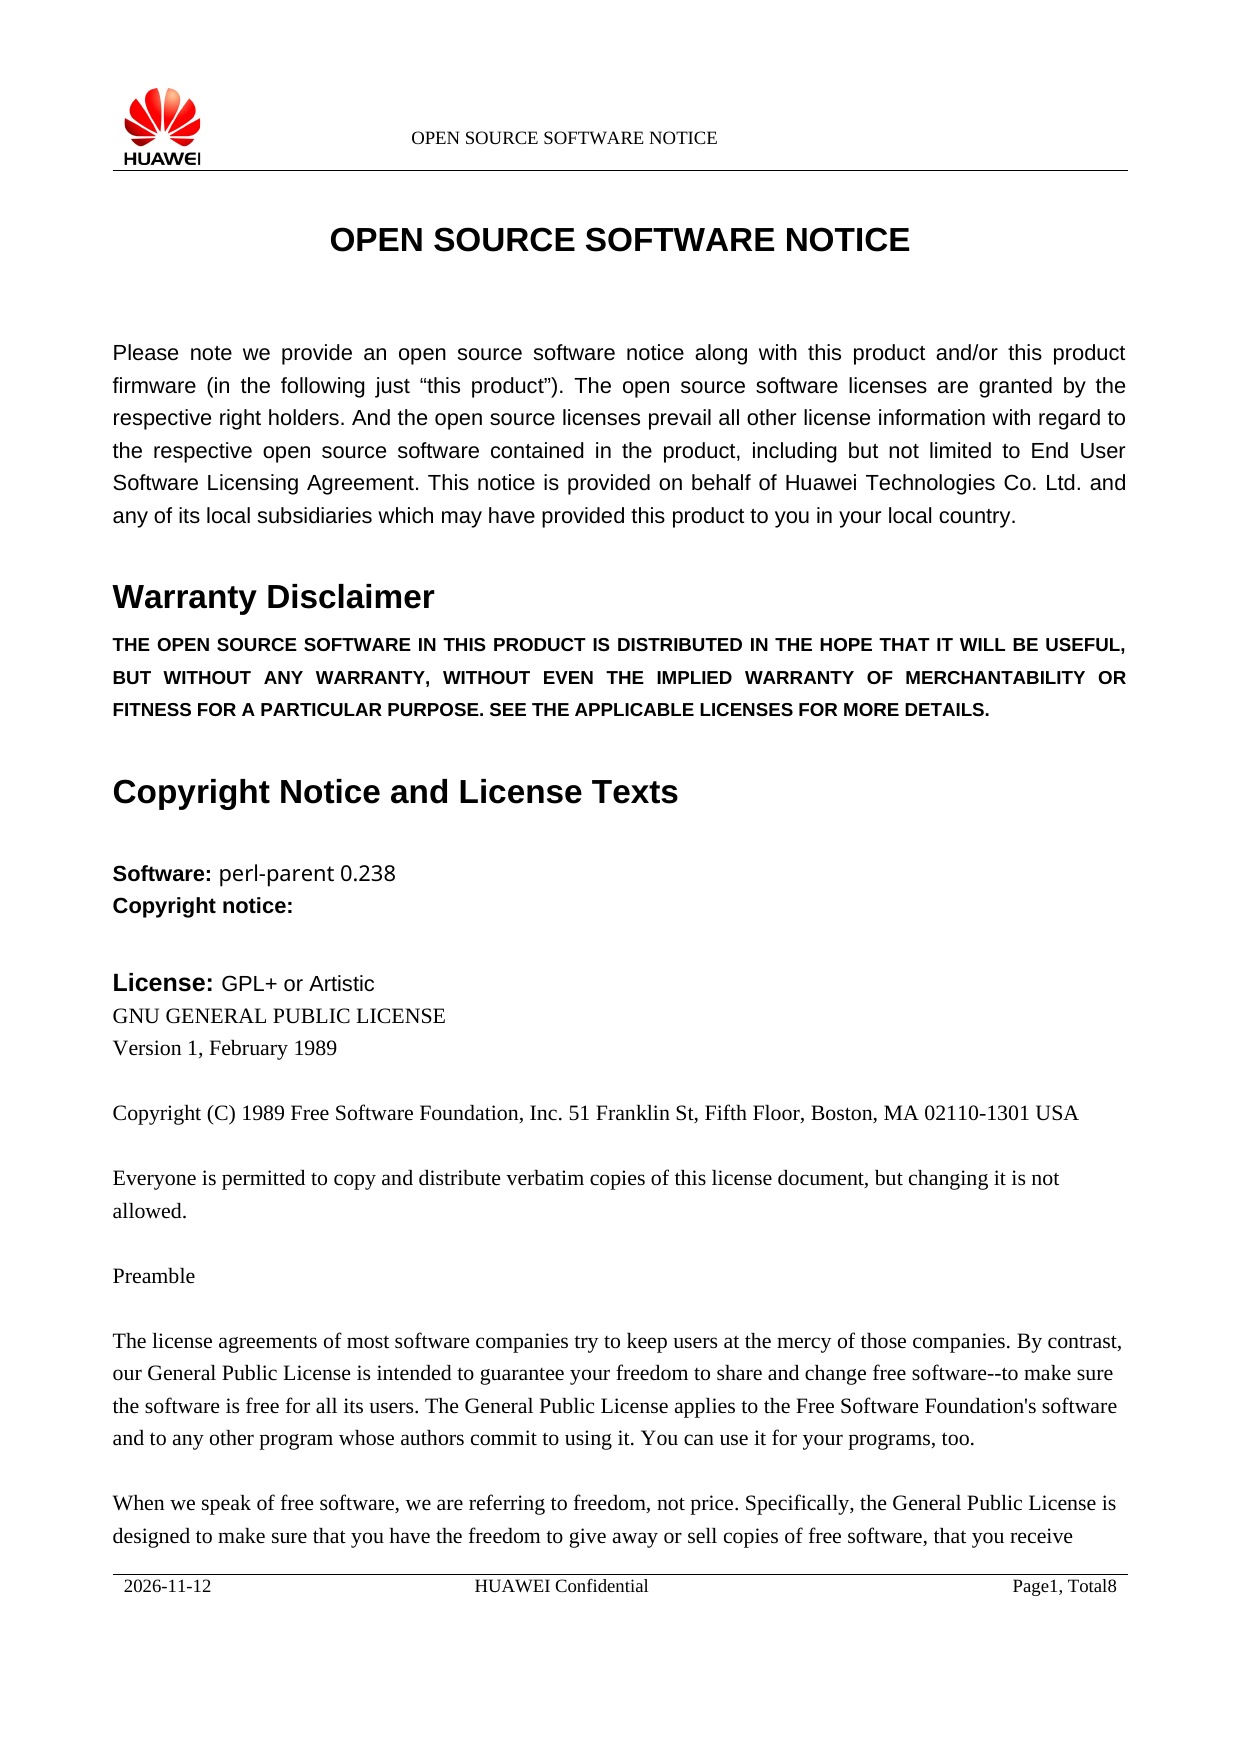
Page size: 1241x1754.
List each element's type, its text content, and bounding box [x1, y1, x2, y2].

title Software: perl-parent 0.238 [112, 856, 1128, 889]
text Warranty Disclaimer [112, 564, 1128, 629]
text The open source software in this product is distributed in the hope that it will be useful, but WITHOUT ANY WARRANTY, without even the implied warranty of MERCHANTABILITY or FITNESS FOR A PARTICULAR PURPOSE. See the applicable licenses for more details. [112, 629, 1128, 726]
text Please note we provide an open source software notice along with this product and/or this product firmware (in the following just “this product”). The open source software licenses are granted by the respective right holders. And the open source licenses prevail all other license information with regard to the respective open source software contained in the product, including but not limited to End User Software Licensing Agreement. This notice is provided on behalf of Huawei Technologies Co. Ltd. and any of its local subsidiaries which may have provided this product to you in your local country. [112, 336, 1128, 531]
text License: GPL+ or Artistic [112, 966, 1128, 999]
picture [124, 88, 201, 165]
text Copyright notice: [112, 889, 1128, 921]
text Copyright Notice and License Texts [112, 759, 1128, 824]
text OPEN SOURCE SOFTWARE NOTICE [112, 206, 1128, 271]
